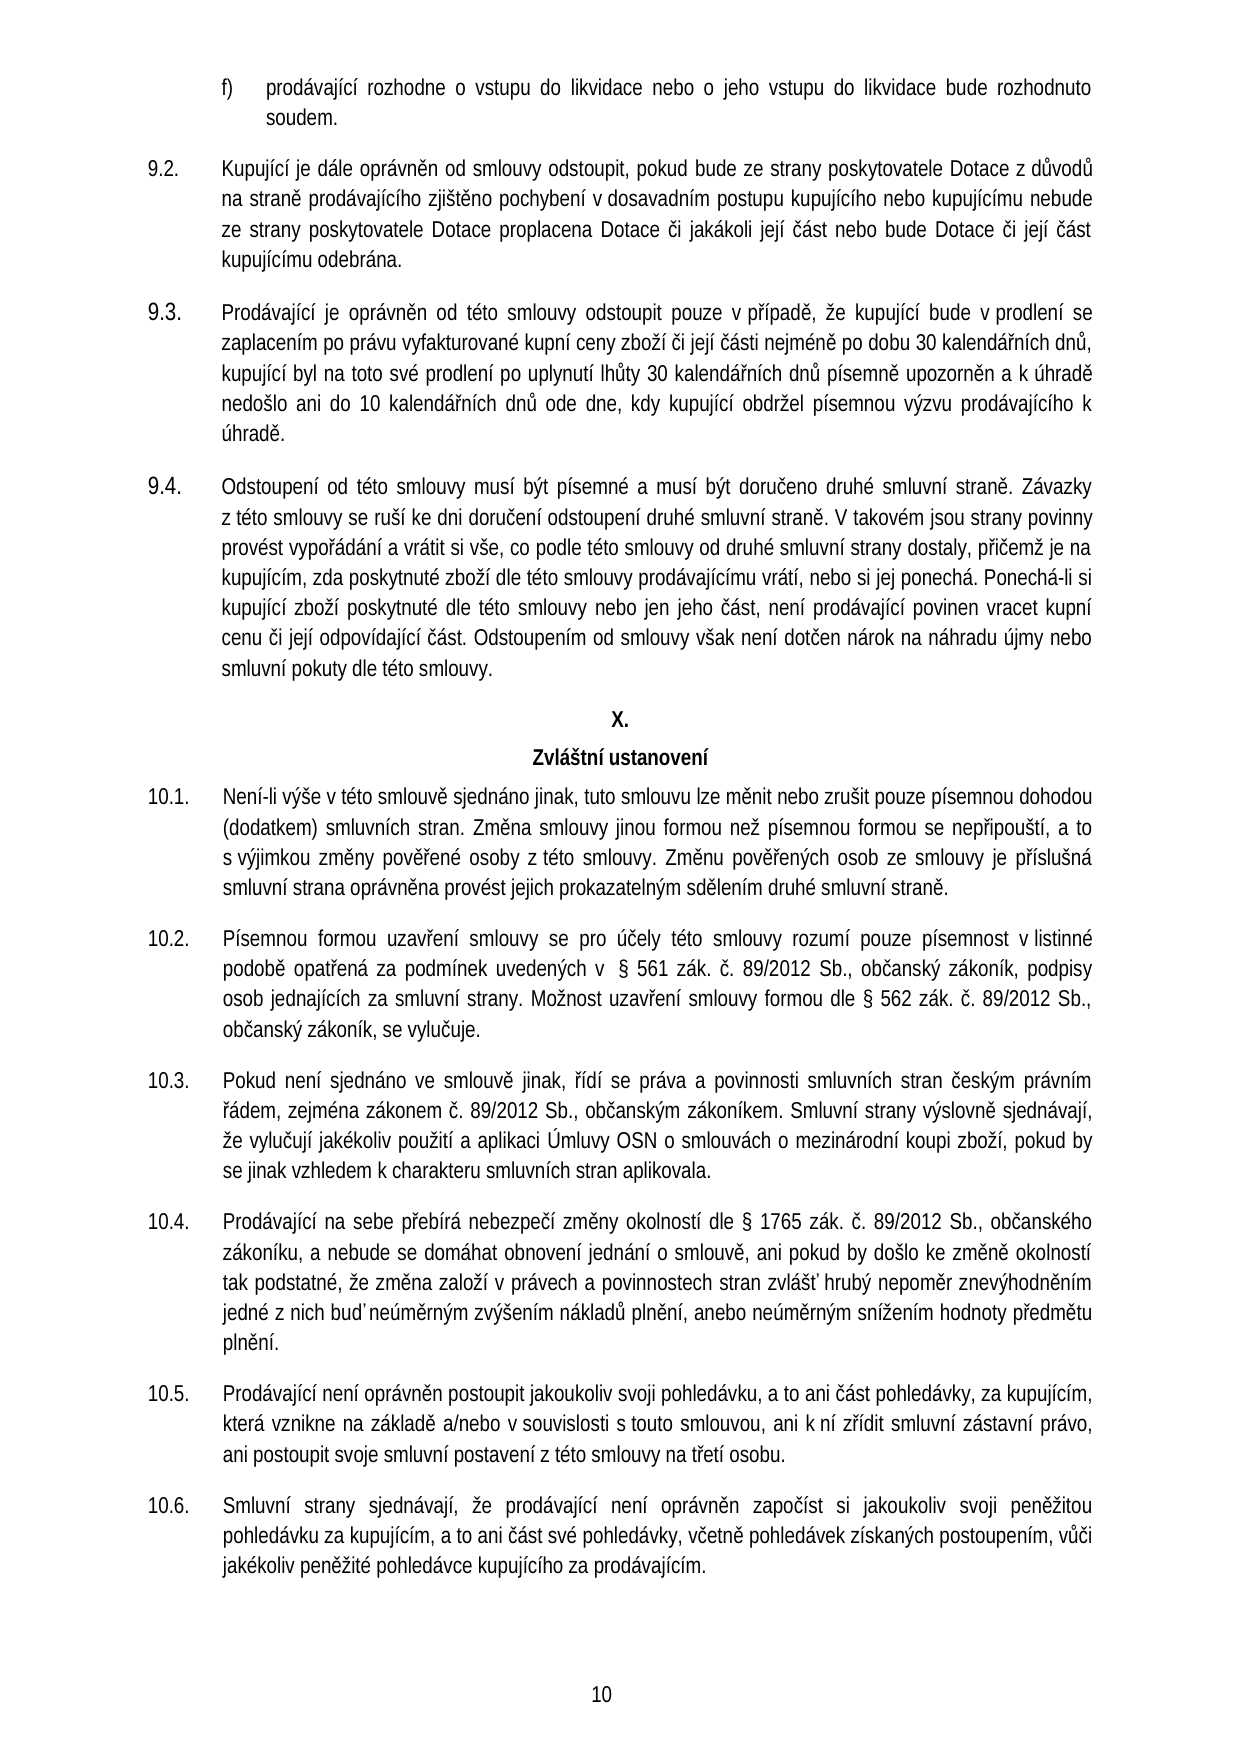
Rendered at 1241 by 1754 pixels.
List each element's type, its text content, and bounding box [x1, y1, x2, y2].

list prodávající rozhodne o vstupu do likvidace nebo o jeho vstupu do likvidace bude rozhodnuto soudem. [221, 74, 1093, 130]
list Smluvní strany sjednávají, že prodávající není oprávněn započíst si jakoukoliv svoji peněžitou pohledávku za kupujícím, a to ani část své pohledávky, včetně pohledávek získaných postoupením, vůči jakékoliv peněžité pohledávce kupujícího za prodávajícím. [148, 1492, 1093, 1578]
list Pokud není sjednáno ve smlouvě jinak, řídí se práva a povinnosti smluvních stran českým právním řádem, zejména zákonem č. 89/2012 Sb., občanským zákoníkem. Smluvní strany výslovně sjednávají, že vylučují jakékoliv použití a aplikaci Úmluvy OSN o smlouvách o mezinárodní koupi zboží, pokud by se jinak vzhledem k charakteru smluvních stran aplikovala. [148, 1067, 1093, 1183]
list Odstoupení od této smlouvy musí být písemné a musí být doručeno druhé smluvní straně. Závazky z této smlouvy se ruší ke dni doručení odstoupení druhé smluvní straně. V takovém jsou strany povinny provést vypořádání a vrátit si vše, co podle této smlouvy od druhé smluvní strany dostaly, přičemž je na kupujícím, zda poskytnuté zboží dle této smlouvy prodávajícímu vrátí, nebo si jej ponechá. Ponechá-li si kupující zboží poskytnuté dle této smlouvy nebo jen jeho část, není prodávající povinen vracet kupní cenu či její odpovídající část. Odstoupením od smlouvy však není dotčen nárok na náhradu újmy nebo smluvní pokuty dle této smlouvy. [148, 471, 1093, 681]
list Prodávající na sebe přebírá nebezpečí změny okolností dle § 1765 zák. č. 89/2012 Sb., občanského zákoníku, a nebude se domáhat obnovení jednání o smlouvě, ani pokud by došlo ke změně okolností tak podstatné, že změna založí v právech a povinnostech stran zvlášť hrubý nepoměr znevýhodněním jedné z nich buď neúměrným zvýšením nákladů plnění, anebo neúměrným snížením hodnoty předmětu plnění. [148, 1208, 1093, 1355]
list Není-li výše v této smlouvě sjednáno jinak, tuto smlouvu lze měnit nebo zrušit pouze písemnou dohodou (dodatkem) smluvních stran. Změna smlouvy jinou formou než písemnou formou se nepřipouští, a to s výjimkou změny pověřené osoby z této smlouvy. Změnu pověřených osob ze smlouvy je příslušná smluvní strana oprávněna provést jejich prokazatelným sdělením druhé smluvní straně. [148, 783, 1093, 900]
list Prodávající je oprávněn od této smlouvy odstoupit pouze v případě, že kupující bude v prodlení se zaplacením po právu vyfakturované kupní ceny zboží či její části nejméně po dobu 30 kalendářních dnů, kupující byl na toto své prodlení po uplynutí lhůty 30 kalendářních dnů písemně upozorněn a k úhradě nedošlo ani do 10 kalendářních dnů ode dne, kdy kupující obdržel písemnou výzvu prodávajícího k úhradě. [148, 297, 1093, 446]
list Písemnou formou uzavření smlouvy se pro účely této smlouvy rozumí pouze písemnost v listinné podobě opatřená za podmínek uvedených v § 561 zák. č. 89/2012 Sb., občanský zákoník, podpisy osob jednajících za smluvní strany. Možnost uzavření smlouvy formou dle § 562 zák. č. 89/2012 Sb., občanský zákoník, se vylučuje. [148, 925, 1093, 1042]
list Prodávající není oprávněn postoupit jakoukoliv svoji pohledávku, a to ani část pohledávky, za kupujícím, která vznikne na základě a/nebo v souvislosti s touto smlouvou, ani k ní zřídit smluvní zástavní právo, ani postoupit svoje smluvní postavení z této smlouvy na třetí osobu. [148, 1380, 1093, 1467]
list X. [148, 706, 1093, 732]
subtitle Kupující je dále oprávněn od smlouvy odstoupit, pokud bude ze strany poskytovatele Dotace z důvodů na straně prodávajícího zjištěno pochybení v dosavadním postupu kupujícího nebo kupujícímu nebude ze strany poskytovatele Dotace proplacena Dotace či jakákoli její část nebo bude Dotace či její část kupujícímu odebrána. [148, 155, 1093, 272]
subtitle Zvláštní ustanovení [148, 744, 1093, 771]
